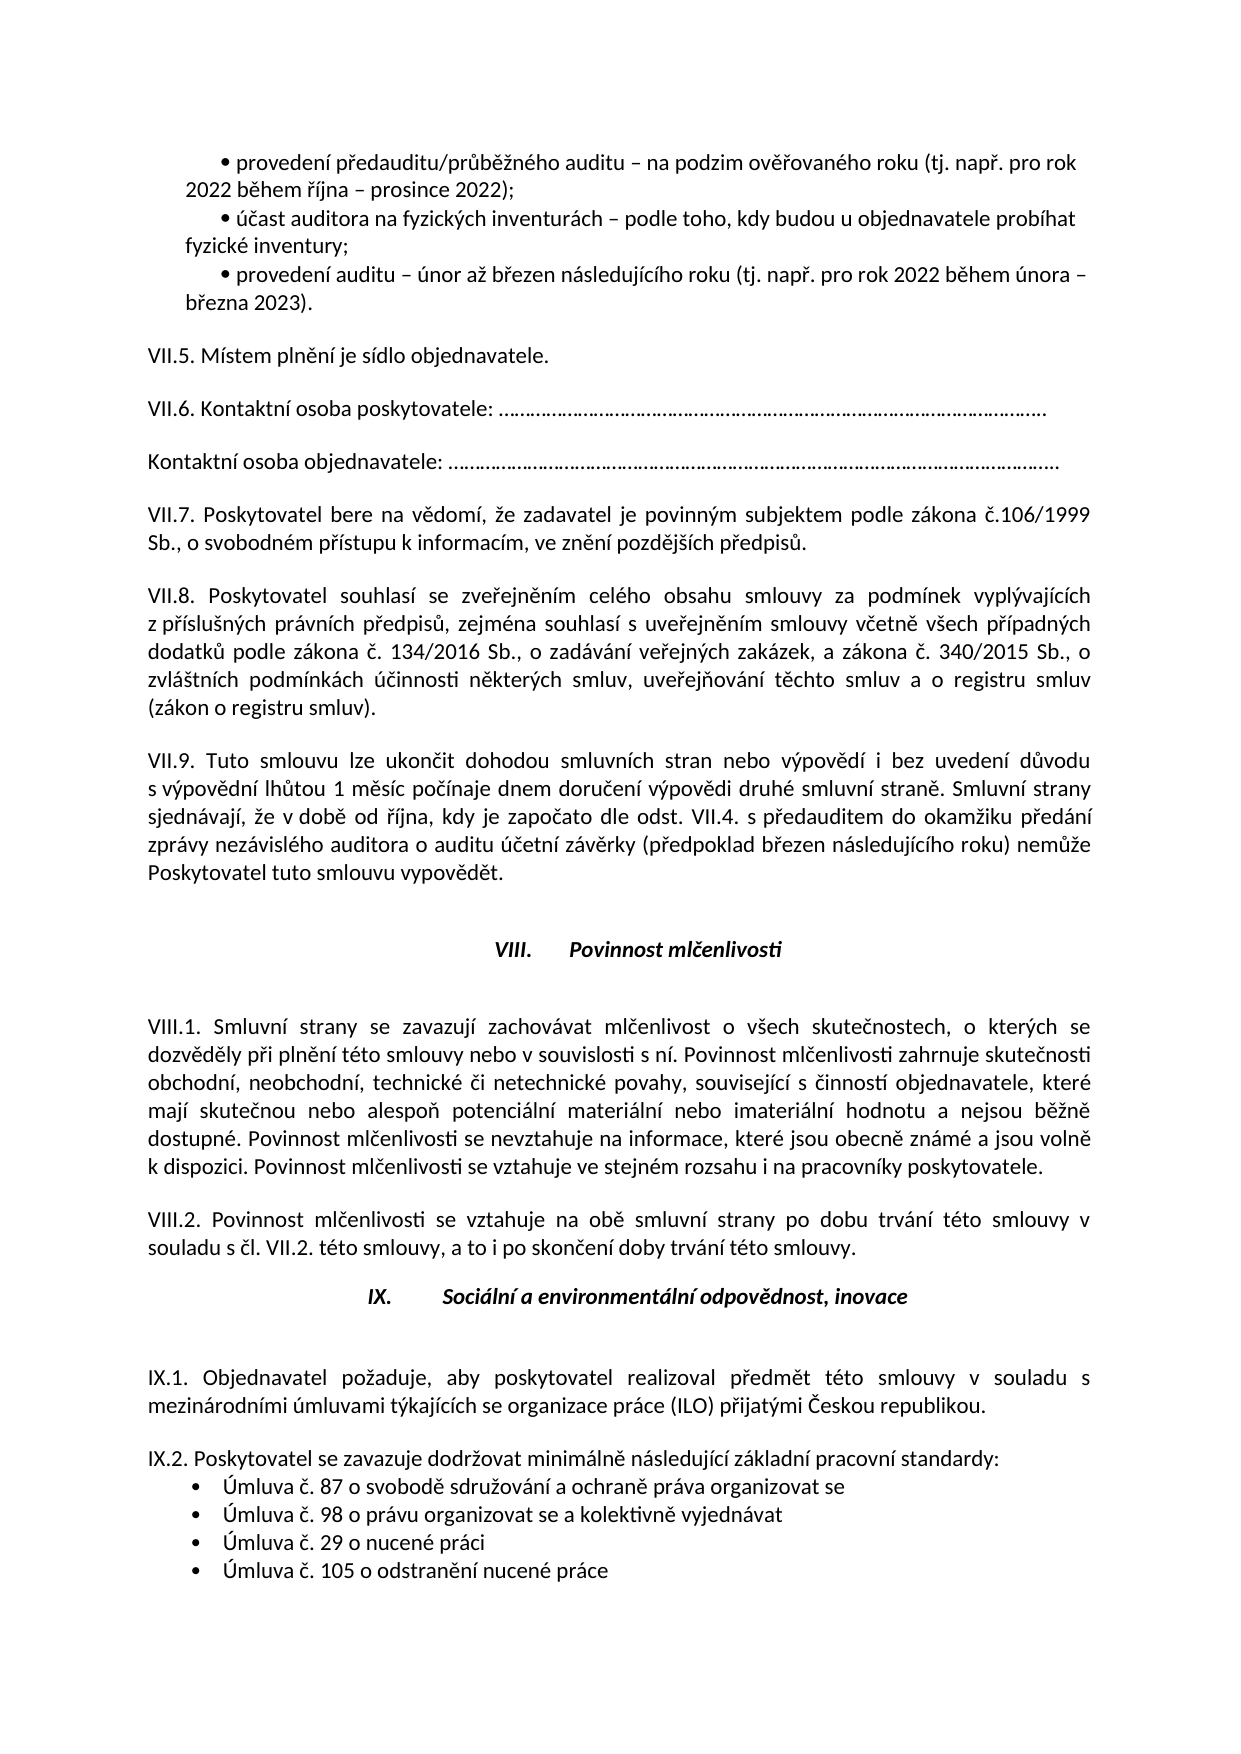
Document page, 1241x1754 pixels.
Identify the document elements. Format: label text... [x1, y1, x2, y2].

text Kontaktní osoba objednavatele: …………………………………………………………………………………………………….. [148, 447, 1093, 475]
text VIII.1. Smluvní strany se zavazují zachovávat mlčenlivost o všech skutečnostech, o kterých se dozvěděly při plnění této smlouvy nebo v souvislosti s ní. Povinnost mlčenlivosti zahrnuje skutečnosti obchodní, neobchodní, technické či netechnické povahy, související s činností objednavatele, které mají skutečnou nebo alespoň potenciální materiální nebo imateriální hodnotu a nejsou běžně dostupné. Povinnost mlčenlivosti se nevztahuje na informace, které jsou obecně známé a jsou volně k dispozici. Povinnost mlčenlivosti se vztahuje ve stejném rozsahu i na pracovníky poskytovatele. [148, 1012, 1093, 1180]
text VIII.2. Povinnost mlčenlivosti se vztahuje na obě smluvní strany po dobu trvání této smlouvy v souladu s čl. VII.2. této smlouvy, a to i po skončení doby trvání této smlouvy. [148, 1205, 1093, 1261]
list Úmluva č. 98 o právu organizovat se a kolektivně vyjednávat [192, 1500, 1093, 1528]
list Sociální a environmentální odpovědnost, inovace [185, 1282, 1093, 1310]
list Úmluva č. 87 o svobodě sdružování a ochraně práva organizovat se [192, 1472, 1093, 1500]
list Povinnost mlčenlivosti [185, 935, 1093, 963]
text VII.8. Poskytovatel souhlasí se zveřejněním celého obsahu smlouvy za podmínek vyplývajících z příslušných právních předpisů, zejména souhlasí s uveřejněním smlouvy včetně všech případných dodatků podle zákona č. 134/2016 Sb., o zadávání veřejných zakázek, a zákona č. 340/2015 Sb., o zvláštních podmínkách účinnosti některých smluv, uveřejňování těchto smluv a o registru smluv (zákon o registru smluv). [148, 581, 1093, 721]
text provedení auditu – únor až březen následujícího roku (tj. např. pro rok 2022 během února – března 2023). [185, 260, 1093, 316]
text VII.6. Kontaktní osoba poskytovatele: ………………………………………………………………………………………….. [148, 394, 1093, 422]
text IX.1. Objednavatel požaduje, aby poskytovatel realizoval předmět této smlouvy v souladu s mezinárodními úmluvami týkajících se organizace práce (ILO) přijatými Českou republikou. [148, 1363, 1093, 1419]
list Úmluva č. 29 o nucené práci [192, 1528, 1093, 1556]
list Úmluva č. 105 o odstranění nucené práce [192, 1556, 1093, 1584]
text VII.7. Poskytovatel bere na vědomí, že zadavatel je povinným subjektem podle zákona č.106/1999 Sb., o svobodném přístupu k informacím, ve znění pozdějších předpisů. [148, 500, 1093, 556]
text účast auditora na fyzických inventurách – podle toho, kdy budou u objednavatele probíhat fyzické inventury; [185, 204, 1093, 260]
text VII.5. Místem plnění je sídlo objednavatele. [148, 341, 1093, 369]
text VII.9. Tuto smlouvu lze ukončit dohodou smluvních stran nebo výpovědí i bez uvedení důvodu s výpovědní lhůtou 1 měsíc počínaje dnem doručení výpovědi druhé smluvní straně. Smluvní strany sjednávají, že v době od října, kdy je započato dle odst. VII.4. s předauditem do okamžiku předání zprávy nezávislého auditora o auditu účetní závěrky (předpoklad březen následujícího roku) nemůže Poskytovatel tuto smlouvu vypovědět. [148, 746, 1093, 886]
text provedení předauditu/průběžného auditu – na podzim ověřovaného roku (tj. např. pro rok 2022 během října – prosince 2022); [185, 148, 1093, 204]
text IX.2. Poskytovatel se zavazuje dodržovat minimálně následující základní pracovní standardy: [148, 1444, 1093, 1472]
